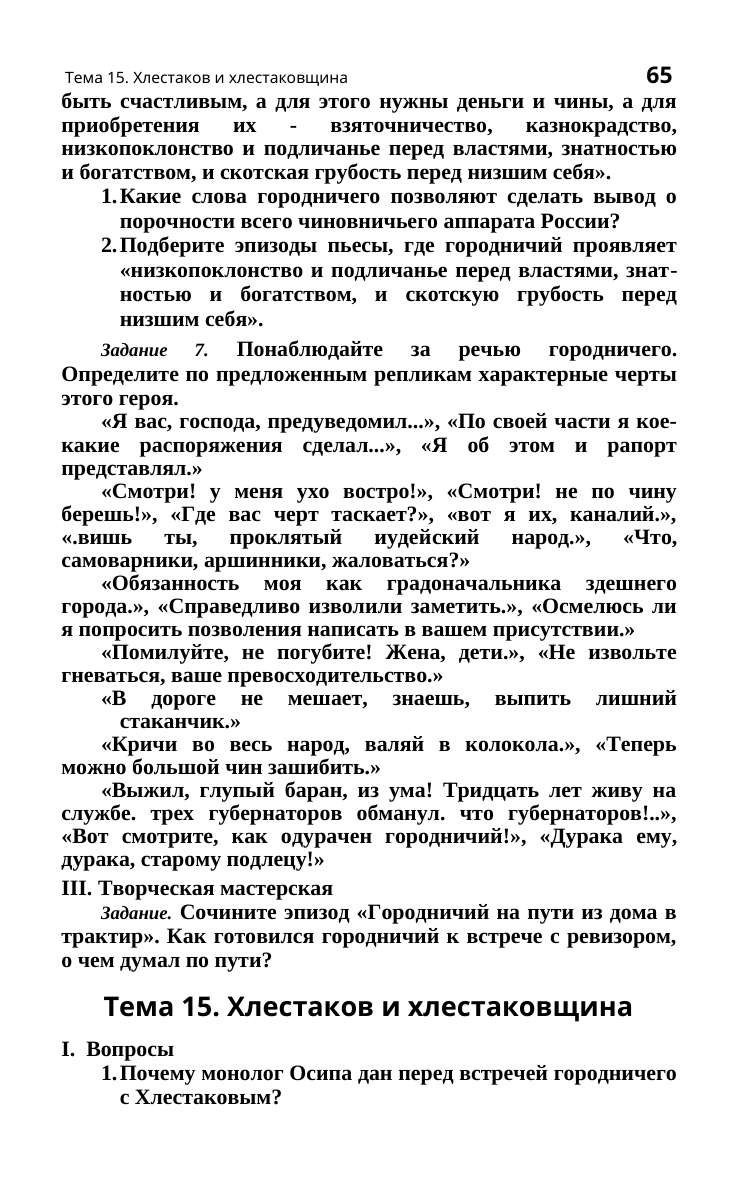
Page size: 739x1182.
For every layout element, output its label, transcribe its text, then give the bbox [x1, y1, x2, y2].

text «Я вас, господа, предуведомил...», «По своей части я кое-какие распоряжения сделал...», «Я об этом и рапорт представлял.» [61, 411, 677, 480]
text Тема 15. Хлестаков и хлестаковщина [61, 995, 675, 1022]
list Почему монолог Осипа дан перед встречей городничего с Хлестаковым? [101, 1061, 677, 1109]
list Подберите эпизоды пьесы, где городничий проявляет «низкопоклонство и подличанье перед властями, знатностью и богатством, и скотскую грубость перед низшим себя». [101, 233, 677, 331]
text «В дороге не мешает, знаешь, выпить лишний стаканчик.» [101, 687, 677, 733]
list Творческая мастерская [61, 877, 677, 901]
list Вопросы [61, 1037, 677, 1061]
text Задание. Сочините эпизод «Городничий на пути из дома в трактир». Как готовился городничий к встрече с ревизором, о чем думал по пути? [61, 901, 677, 972]
text Задание 7. Понаблюдайте за речью городничего. Определите по предложенным репликам характерные черты этого героя. [61, 337, 677, 411]
text «Помилуйте, не погубите! Жена, дети.», «Не извольте гневаться, ваше превосходительство.» [61, 641, 677, 687]
text «Обязанность моя как градоначальника здешнего города.», «Справедливо изволили заметить.», «Осмелюсь ли я попросить позволения написать в вашем присутствии.» [61, 572, 677, 641]
text «Смотри! у меня ухо востро!», «Смотри! не по чину берешь!», «Где вас черт таскает?», «вот я их, каналий.», «.вишь ты, проклятый иудейский народ.», «Что, самоварники, аршинники, жаловаться?» [61, 480, 677, 572]
text «Выжил, глупый баран, из ума! Тридцать лет живу на службе. трех губернаторов обманул. что губернаторов!..», «Вот смотрите, как одурачен городничий!», «Дурака ему, дурака, старому подлецу!» [61, 779, 677, 871]
text «Кричи во весь народ, валяй в колокола.», «Теперь можно большой чин зашибить.» [61, 733, 677, 779]
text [61, 90, 677, 184]
list Какие слова городничего позволяют сделать вывод о порочности всего чиновничьего аппарата России? [101, 184, 677, 233]
